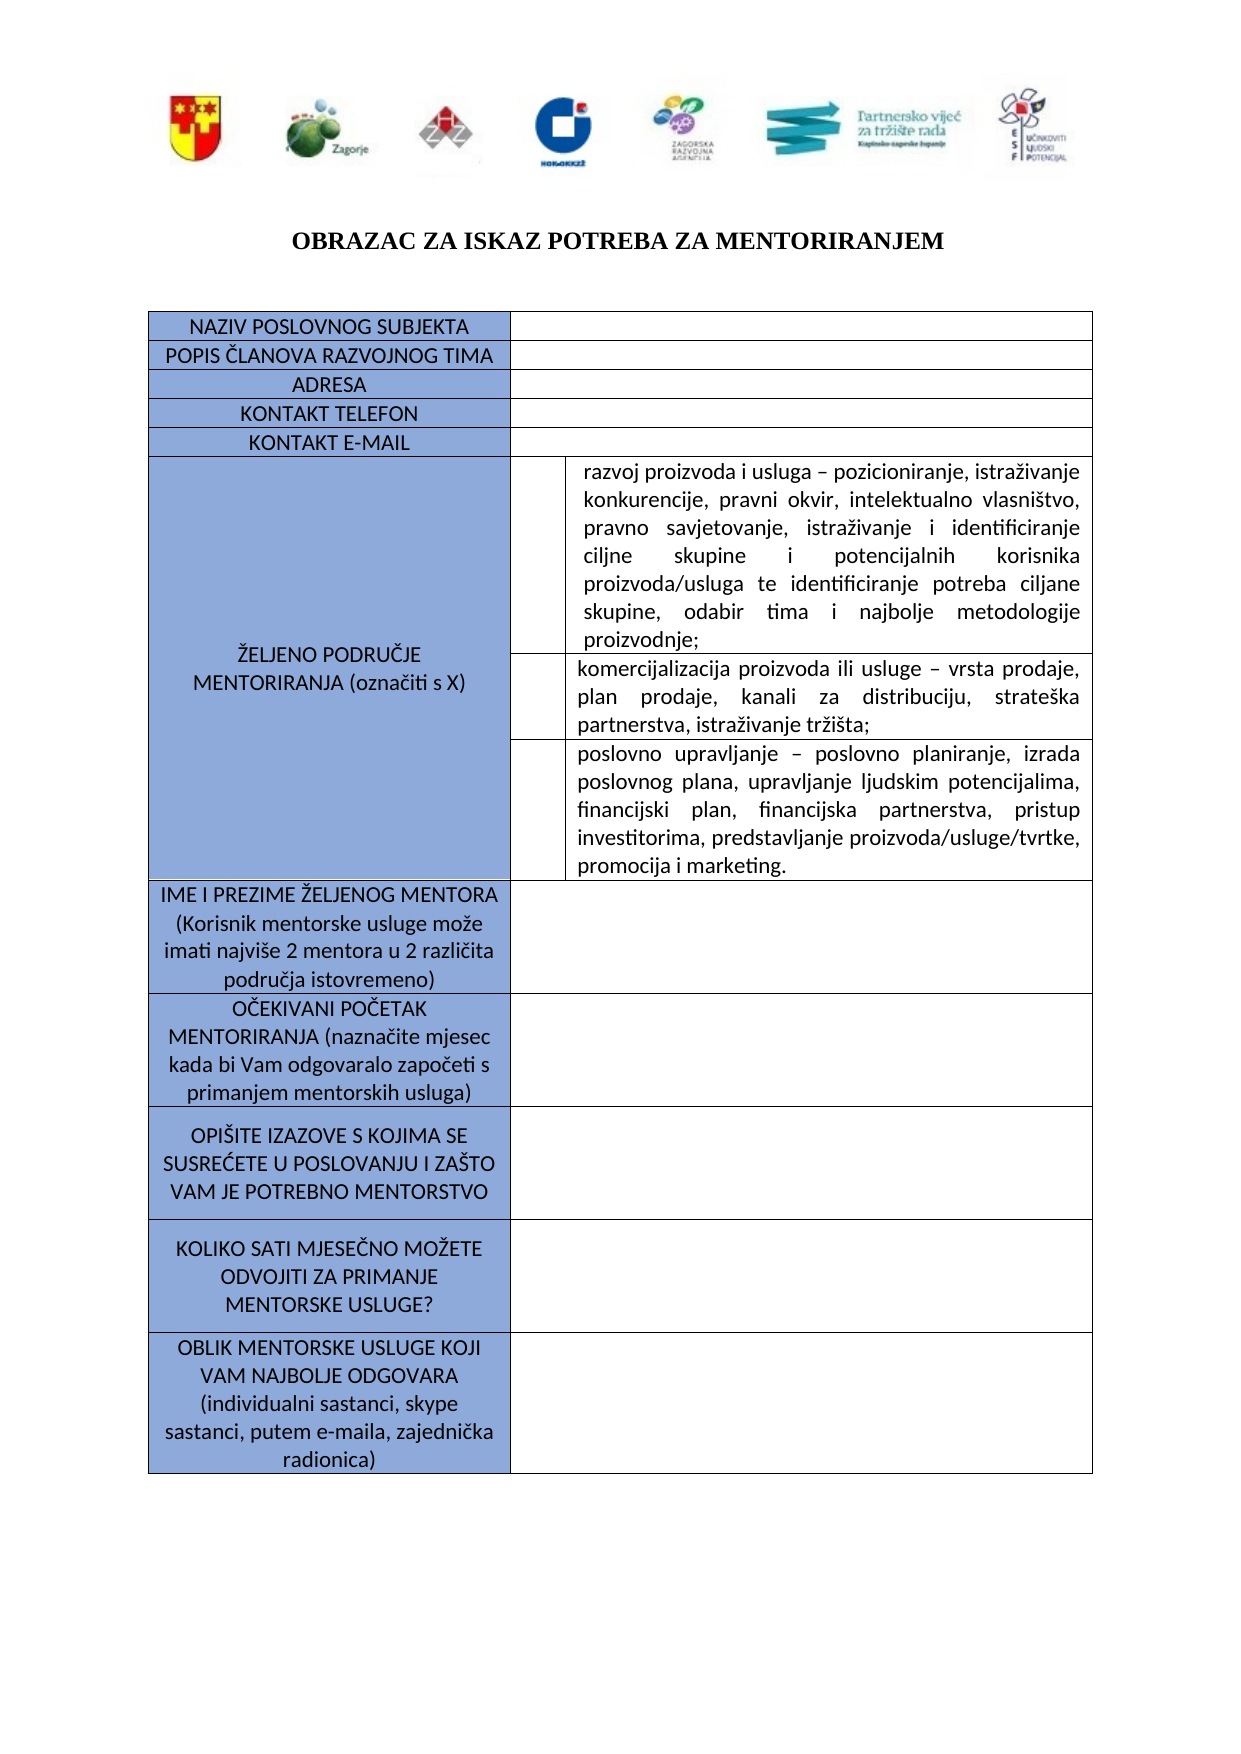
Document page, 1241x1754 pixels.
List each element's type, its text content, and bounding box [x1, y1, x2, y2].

picture [147, 73, 1092, 188]
table_cell [511, 428, 1092, 456]
table_cell komercijalizacija proizvoda ili usluge – vrsta prodaje, plan prodaje, kanali za distribuciju, strateška partnerstva, istraživanje tržišta; [566, 654, 1092, 738]
table_cell [511, 994, 1092, 1106]
table_cell OPIŠITE IZAZOVE S KOJIMA SE SUSREĆETE U POSLOVANJU I ZAŠTO VAM JE POTREBNO MENTORSTVO [149, 1107, 510, 1219]
table_cell KOLIKO SATI MJESEČNO MOŽETE ODVOJITI ZA PRIMANJE MENTORSKE USLUGE? [149, 1220, 510, 1332]
table_cell [511, 1333, 1092, 1473]
table_cell [511, 1220, 1092, 1332]
table_cell razvoj proizvoda i usluga – pozicioniranje, istraživanje konkurencije, pravni okvir, intelektualno vlasništvo, pravno savjetovanje, istraživanje i identificiranje ciljne skupine i potencijalnih korisnika proizvoda/usluga te identificiranje potreba ciljane skupine, odabir tima i najbolje metodologije proizvodnje; [566, 457, 1092, 653]
table_cell POPIS ČLANOVA RAZVOJNOG TIMA [149, 341, 510, 369]
table_cell [511, 399, 1092, 427]
table_header NAZIV POSLOVNOG SUBJEKTA [149, 312, 510, 340]
table_cell KONTAKT TELEFON [149, 399, 510, 427]
table_header [511, 312, 1092, 340]
table_cell IME I PREZIME ŽELJENOG MENTORA (Korisnik mentorske usluge može imati najviše 2 mentora u 2 različita područja istovremeno) [149, 881, 510, 993]
table_cell KONTAKT E-MAIL [149, 428, 510, 456]
table_cell [511, 341, 1092, 369]
table_cell [511, 1107, 1092, 1219]
table_cell OBLIK MENTORSKE USLUGE KOJI VAM NAJBOLJE ODGOVARA (individualni sastanci, skype sastanci, putem e-maila, zajednička radionica) [149, 1333, 510, 1473]
table_cell [511, 740, 565, 879]
table_cell ŽELJENO PODRUČJE MENTORIRANJA (označiti s X) [149, 457, 510, 879]
table_cell ADRESA [149, 370, 510, 398]
table_cell [511, 654, 565, 738]
table_cell [511, 370, 1092, 398]
table_cell [511, 881, 1092, 993]
subtitle OBRAZAC ZA ISKAZ POTREBA ZA MENTORIRANJEM [148, 226, 1093, 255]
table_cell OČEKIVANI POČETAK MENTORIRANJA (naznačite mjesec kada bi Vam odgovaralo započeti s primanjem mentorskih usluga) [149, 994, 510, 1106]
table_cell [511, 457, 565, 653]
table_cell poslovno upravljanje – poslovno planiranje, izrada poslovnog plana, upravljanje ljudskim potencijalima, financijski plan, financijska partnerstva, pristup investitorima, predstavljanje proizvoda/usluge/tvrtke, promocija i marketing. [566, 740, 1092, 879]
